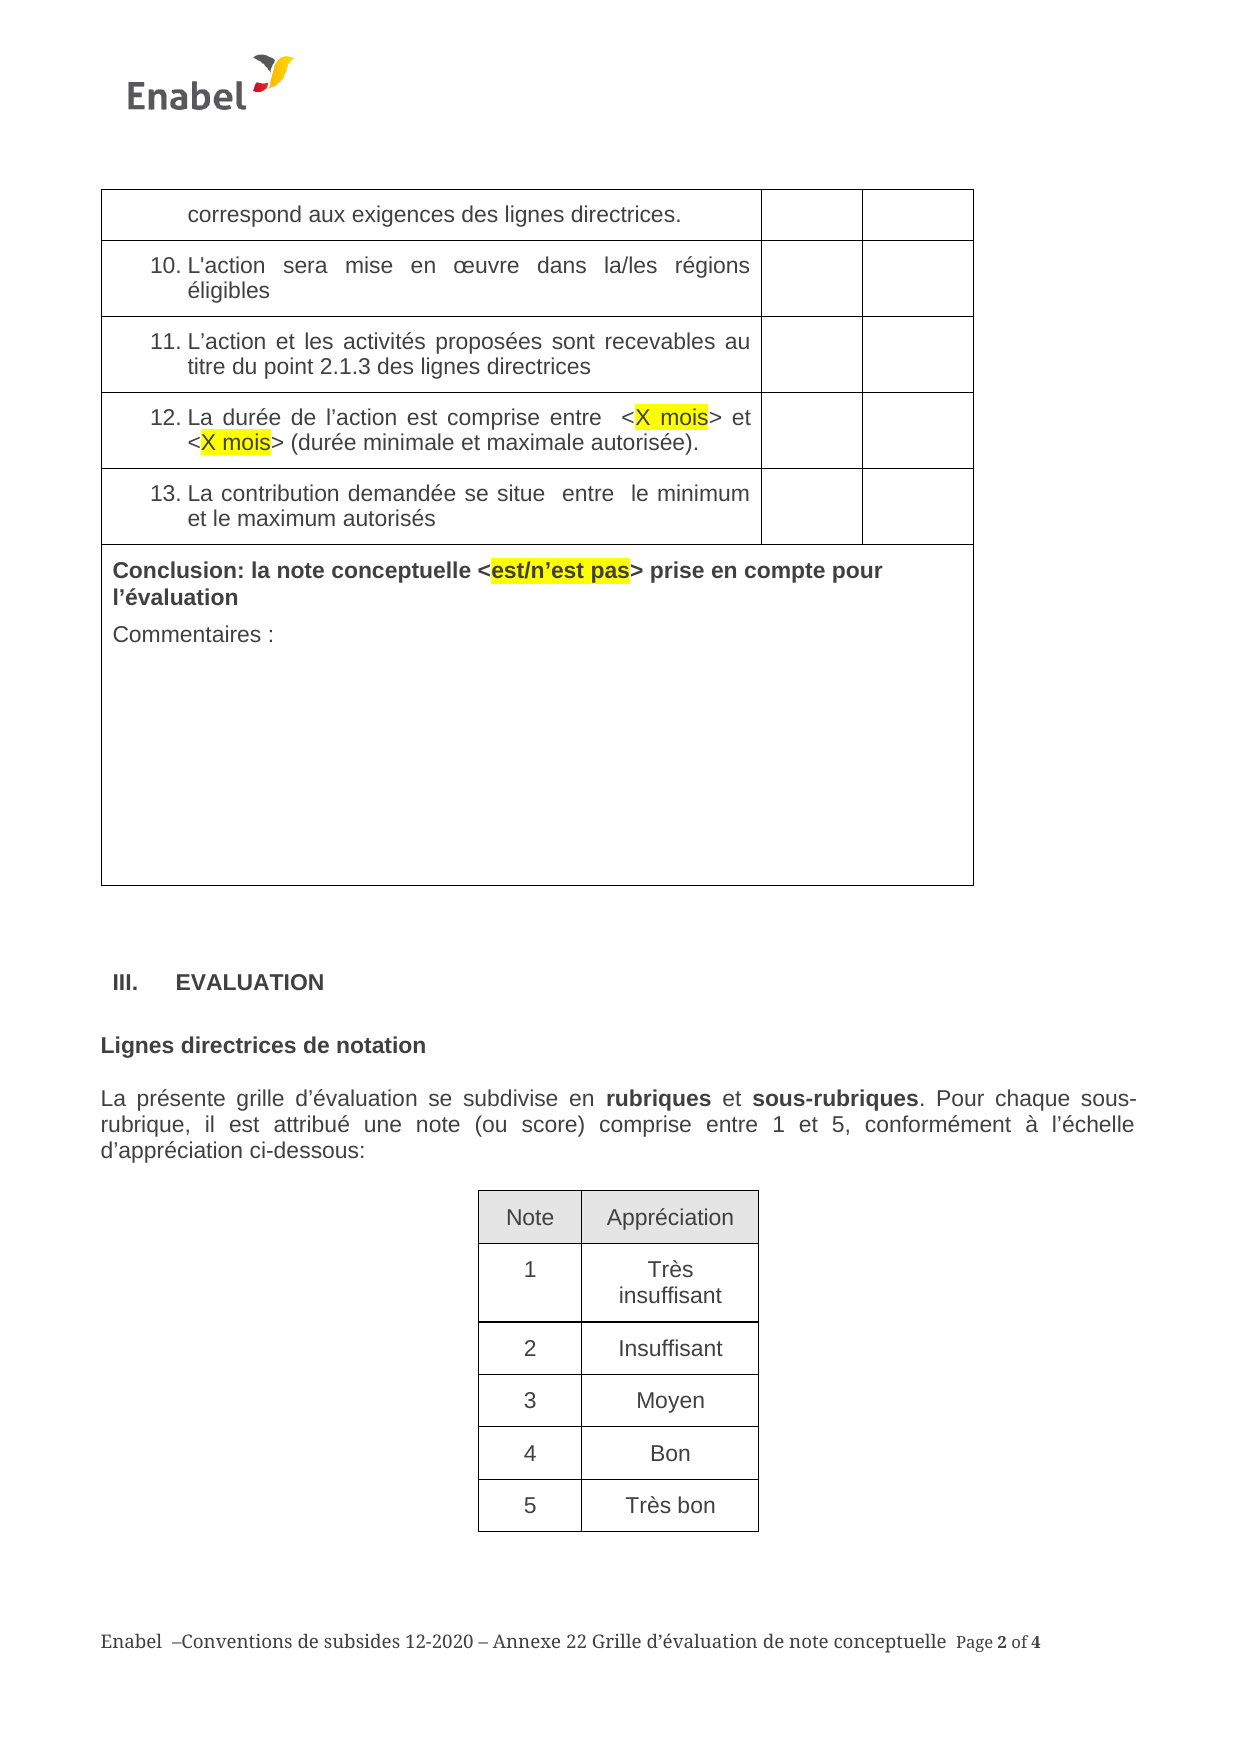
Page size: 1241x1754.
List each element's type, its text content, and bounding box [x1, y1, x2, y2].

table_cell 5 [479, 1480, 581, 1531]
table_cell Insuffisant [582, 1323, 758, 1374]
table_cell [863, 469, 973, 544]
table_cell Moyen [582, 1375, 758, 1426]
table_cell 1 [479, 1244, 581, 1321]
table_cell La durée de l’action est comprise entre <X mois> et <X mois> (durée minimale et maximale autorisée). [102, 393, 761, 468]
table_cell [863, 393, 973, 468]
table_cell [762, 393, 862, 468]
table_cell 4 [479, 1427, 581, 1478]
table_cell [762, 469, 862, 544]
table_cell La contribution demandée se situe entre le minimum et le maximum autorisés [102, 469, 761, 544]
table_cell L’action et les activités proposées sont recevables au titre du point 2.1.3 des lignes directrices [102, 317, 761, 392]
table_cell [863, 190, 973, 240]
table_cell L'action sera mise en œuvre dans la/les régions éligibles [102, 241, 761, 316]
list EVALUATION [138, 971, 1137, 996]
table_cell Bon [582, 1427, 758, 1478]
table_cell [863, 317, 973, 392]
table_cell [102, 190, 761, 240]
picture [100, 29, 316, 137]
text La présente grille d’évaluation se subdivise en rubriques et sous-rubriques. Pour chaque sous-rubrique, il est attribué une note (ou score) comprise entre 1 et 5, conformément à l’échelle d’appréciation ci-dessous: [100, 1085, 1137, 1164]
table_cell Conclusion: la note conceptuelle <est/n’est pas> prise en compte pour l’évaluation Commentaires : [102, 545, 973, 885]
table_cell [863, 241, 973, 316]
text Lignes directrices de notation [100, 1032, 1137, 1058]
table_cell Très bon [582, 1480, 758, 1531]
table_cell [762, 317, 862, 392]
table_cell [762, 241, 862, 316]
table_cell 3 [479, 1375, 581, 1426]
table_cell 2 [479, 1323, 581, 1374]
table_header Note [479, 1191, 581, 1243]
table_header Appréciation [582, 1191, 758, 1243]
table_cell [762, 190, 862, 240]
table_cell Très insuffisant [582, 1244, 758, 1321]
